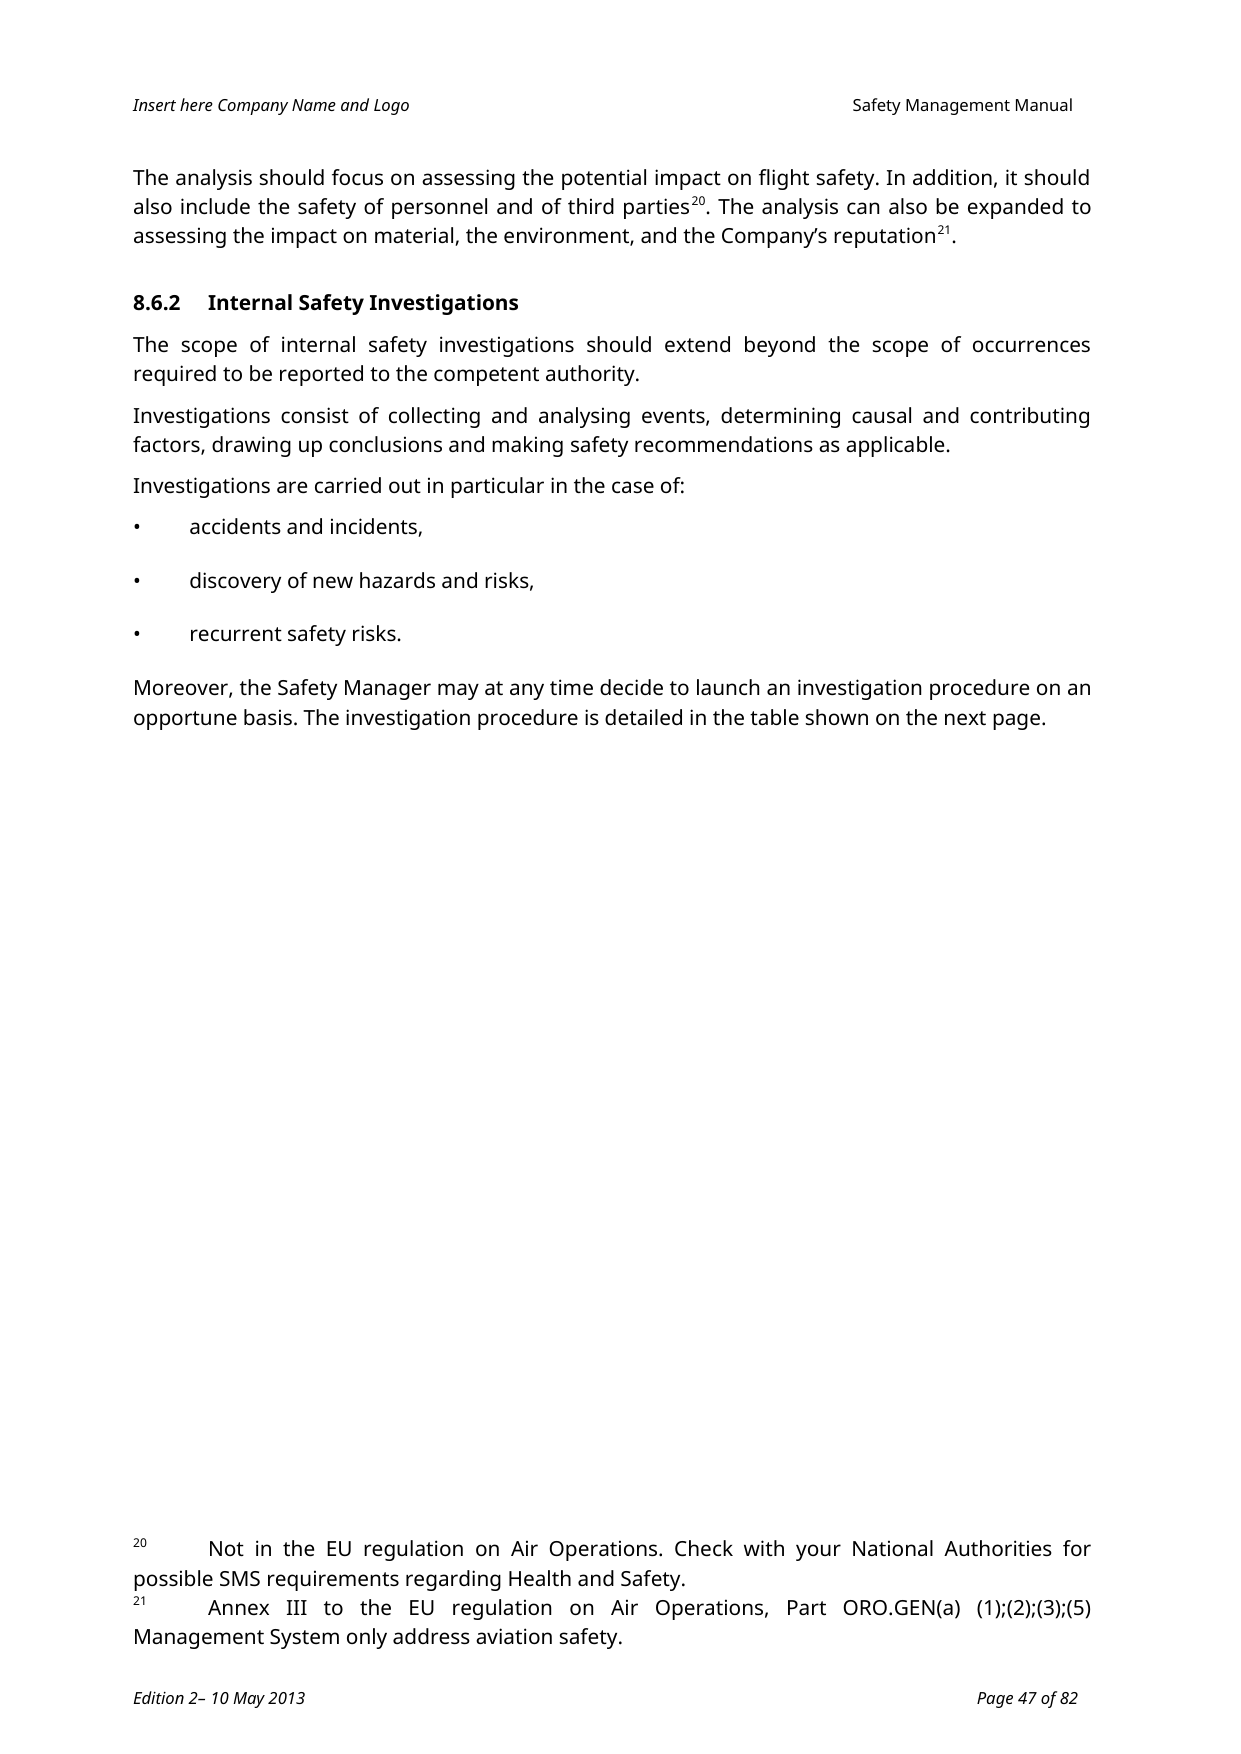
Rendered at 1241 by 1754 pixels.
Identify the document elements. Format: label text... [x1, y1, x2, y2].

list discovery of new hazards and risks, [133, 566, 1093, 594]
list recurrent safety risks. [133, 619, 1093, 648]
text Moreover, the Safety Manager may at any time decide to launch an investigation procedure on an opportune basis. The investigation procedure is detailed in the table shown on the next page. [133, 673, 1093, 731]
list accidents and incidents, [133, 512, 1093, 541]
text The scope of internal safety investigations should extend beyond the scope of occurrences required to be reported to the competent authority. [133, 329, 1093, 387]
text Investigations are carried out in particular in the case of: [133, 471, 1093, 500]
text 8.6.2 Internal Safety Investigations [133, 287, 1093, 317]
text The analysis should focus on assessing the potential impact on flight safety. In addition, it should also include the safety of personnel and of third parties. The analysis can also be expanded to assessing the impact on material, the environment, and the Company’s reputation. [133, 162, 1093, 250]
text Investigations consist of collecting and analysing events, determining causal and contributing factors, drawing up conclusions and making safety recommendations as applicable. [133, 400, 1093, 458]
